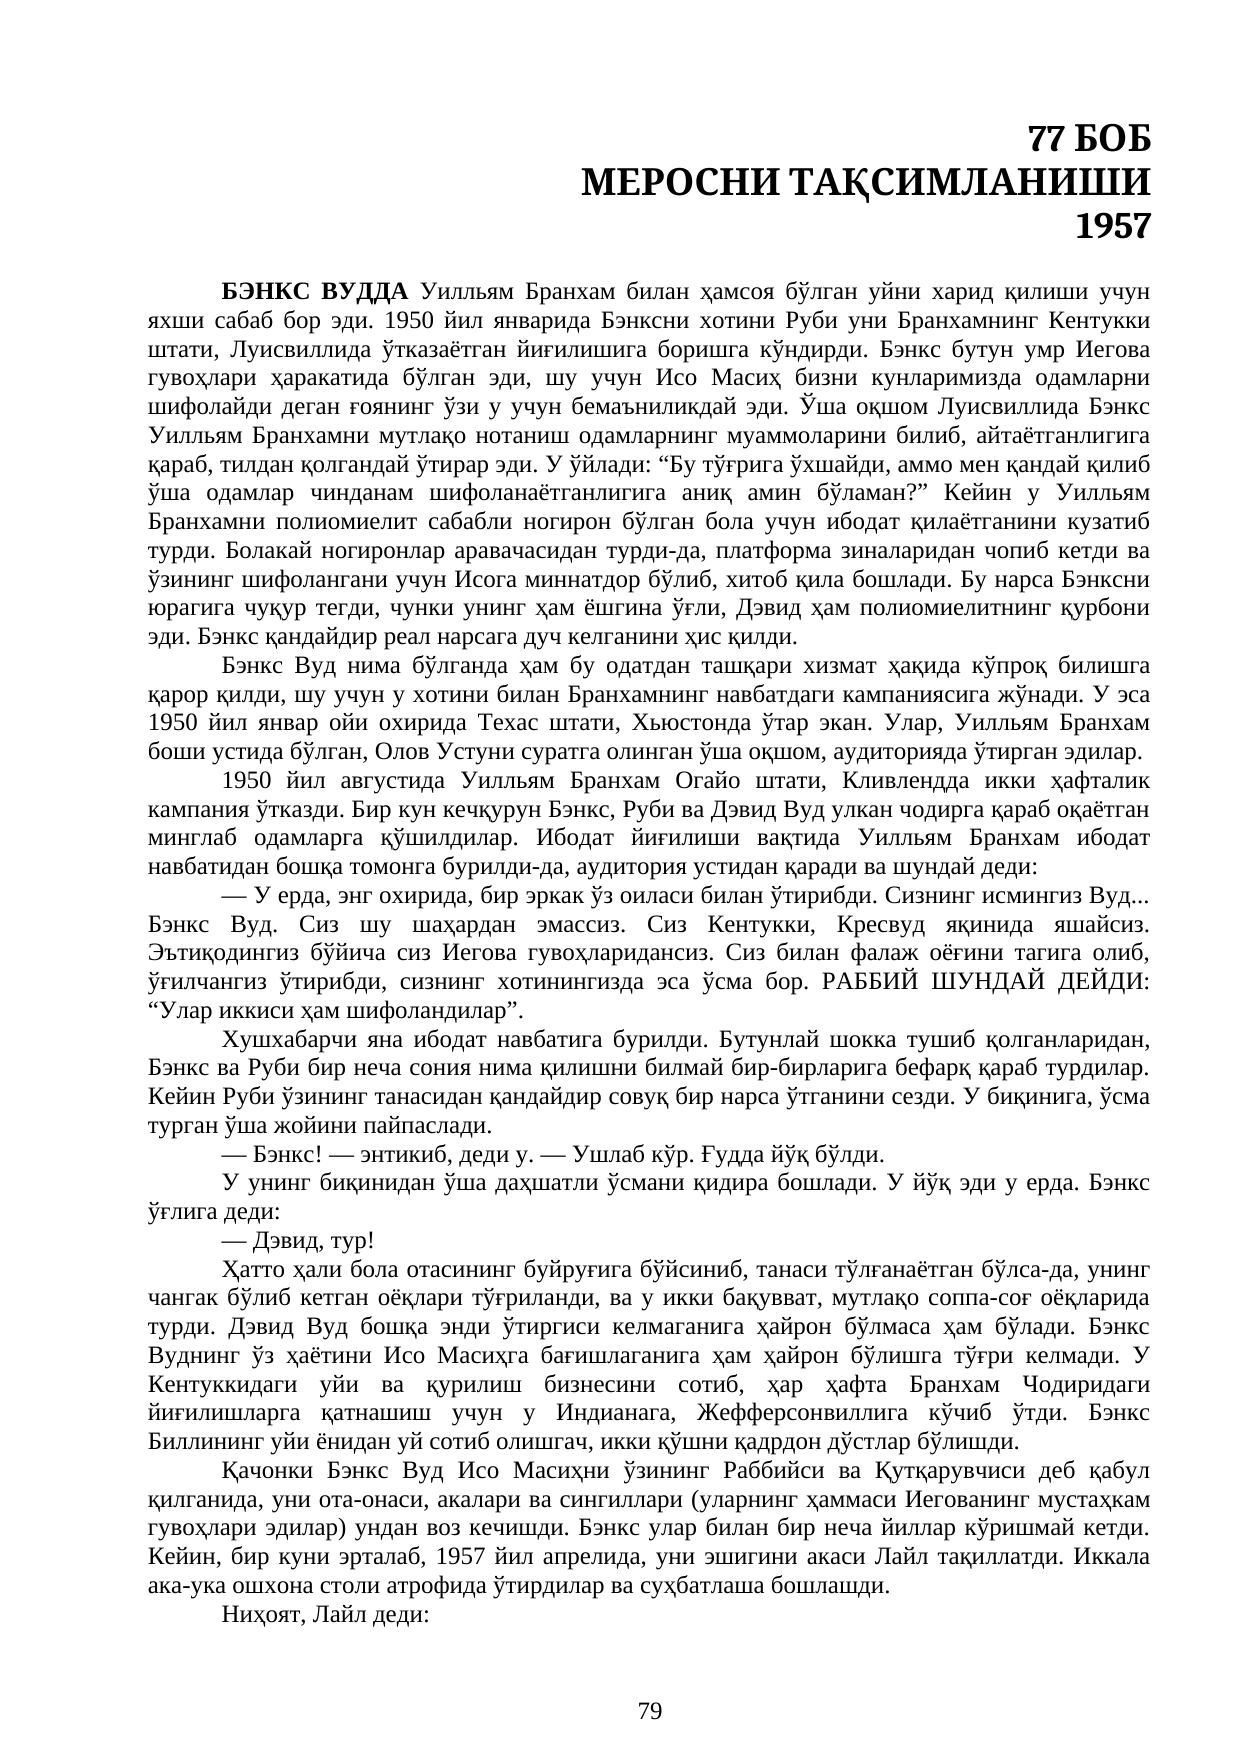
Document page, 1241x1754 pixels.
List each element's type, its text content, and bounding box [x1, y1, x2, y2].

text ― У ерда, энг охирида, бир эркак ўз оиласи билан ўтирибди. Сизнинг исмингиз Вуд... Бэнкс Вуд. Сиз шу шаҳардан эмассиз. Сиз Кентукки, Кресвуд яқинида яшайсиз. Эътиқодингиз бўйича сиз Иегова гувоҳларидансиз. Сиз билан фалаж оёғини тагига олиб, ўғилчангиз ўтирибди, сизнинг хотинингизда эса ўсма бор. РАББИЙ ШУНДАЙ ДЕЙДИ: “Улар иккиси ҳам шифоландилар”. [148, 880, 1152, 1024]
text ― Бэнкс! ― энтикиб, деди у. ― Ушлаб кўр. Ғудда йўқ бўлди. [148, 1139, 1152, 1167]
text У унинг биқинидан ўша даҳшатли ўсмани қидира бошлади. У йўқ эди у ерда. Бэнкс ўғлига деди: [148, 1167, 1152, 1225]
text Ҳатто ҳали бола отасининг буйруғига бўйсиниб, танаси тўлғанаётган бўлса-да, унинг чангак бўлиб кетган оёқлари тўғриланди, ва у икки бақувват, мутлақо соппа-соғ оёқларида турди. Дэвид Вуд бошқа энди ўтиргиси келмаганига ҳайрон бўлмаса ҳам бўлади. Бэнкс Вуднинг ўз ҳаётини Исо Масиҳга бағишлаганига ҳам ҳайрон бўлишга тўғри келмади. У Кентуккидаги уйи ва қурилиш бизнесини сотиб, ҳар ҳафта Бранхам Чодиридаги йиғилишларга қатнашиш учун у Индианага, Жефферсонвиллига кўчиб ўтди. Бэнкс Биллининг уйи ёнидан уй сотиб олишгач, икки қўшни қадрдон дўстлар бўлишди. [148, 1254, 1152, 1455]
text Ниҳоят, Лайл деди: [148, 1599, 1152, 1627]
text БЭНКС ВУДДА Уилльям Бранхам билан ҳамсоя бўлган уйни харид қилиши учун яхши сабаб бор эди. 1950 йил январида Бэнксни хотини Руби уни Бранхамнинг Кентукки штати, Луисвиллида ўтказаётган йиғилишига боришга кўндирди. Бэнкс бутун умр Иегова гувоҳлари ҳаракатида бўлган эди, шу учун Исо Масиҳ бизни кунларимизда одамларни шифолайди деган ғоянинг ўзи у учун бемаъниликдай эди. Ўша оқшом Луисвиллида Бэнкс Уилльям Бранхамни мутлақо нотаниш одамларнинг муаммоларини билиб, айтаётганлигига қараб, тилдан қолгандай ўтирар эди. У ўйлади: “Бу тўғрига ўхшайди, аммо мен қандай қилиб ўша одамлар чинданам шифоланаётганлигига аниқ амин бўламан?” Кейин у Уилльям Бранхамни полиомиелит сабабли ногирон бўлган бола учун ибодат қилаётганини кузатиб турди. Болакай ногиронлар аравачасидан турди-да, платформа зиналаридан чопиб кетди ва ўзининг шифолангани учун Исога миннатдор бўлиб, хитоб қила бошлади. Бу нарса Бэнксни юрагига чуқур тегди, чунки унинг ҳам ёшгина ўғли, Дэвид ҳам полиомиелитнинг қурбони эди. Бэнкс қандайдир реал нарсага дуч келганини ҳис қилди. [148, 276, 1152, 650]
text 1950 йил августида Уилльям Бранхам Огайо штати, Кливлендда икки ҳафталик кампания ўтказди. Бир кун кечқурун Бэнкс, Руби ва Дэвид Вуд улкан чодирга қараб оқаётган минглаб одамларга қўшилдилар. Ибодат йиғилиши вақтида Уилльям Бранхам ибодат навбатидан бошқа томонга бурилди-да, аудитория устидан қаради ва шундай деди: [148, 765, 1152, 880]
text 1957 [148, 204, 1152, 247]
text МЕРОСНИ ТАҚСИМЛАНИШИ [148, 161, 1152, 204]
text Хушхабарчи яна ибодат навбатига бурилди. Бутунлай шокка тушиб қолганларидан, Бэнкс ва Руби бир неча сония нима қилишни билмай бир-бирларига бефарқ қараб турдилар. Кейин Руби ўзининг танасидан қандайдир совуқ бир нарса ўтганини сезди. У биқинига, ўсма турган ўша жойини пайпаслади. [148, 1024, 1152, 1139]
text 77 БОБ [148, 118, 1152, 161]
text ― Дэвид, тур! [148, 1225, 1152, 1254]
text Қачонки Бэнкс Вуд Исо Масиҳни ўзининг Раббийси ва Қутқарувчиси деб қабул қилганида, уни ота-онаси, акалари ва сингиллари (уларнинг ҳаммаси Иегованинг мустаҳкам гувоҳлари эдилар) ундан воз кечишди. Бэнкс улар билан бир неча йиллар кўришмай кетди. Кейин, бир куни эрталаб, 1957 йил апрелида, уни эшигини акаси Лайл тақиллатди. Иккала ака-ука ошхона столи атрофида ўтирдилар ва суҳбатлаша бошлашди. [148, 1455, 1152, 1599]
text Бэнкс Вуд нима бўлганда ҳам бу одатдан ташқари хизмат ҳақида кўпроқ билишга қарор қилди, шу учун у хотини билан Бранхамнинг навбатдаги кампаниясига жўнади. У эса 1950 йил январ ойи охирида Техас штати, Хьюстонда ўтар экан. Улар, Уилльям Бранхам боши устида бўлган, Олов Устуни суратга олинган ўша оқшом, аудиторияда ўтирган эдилар. [148, 650, 1152, 765]
